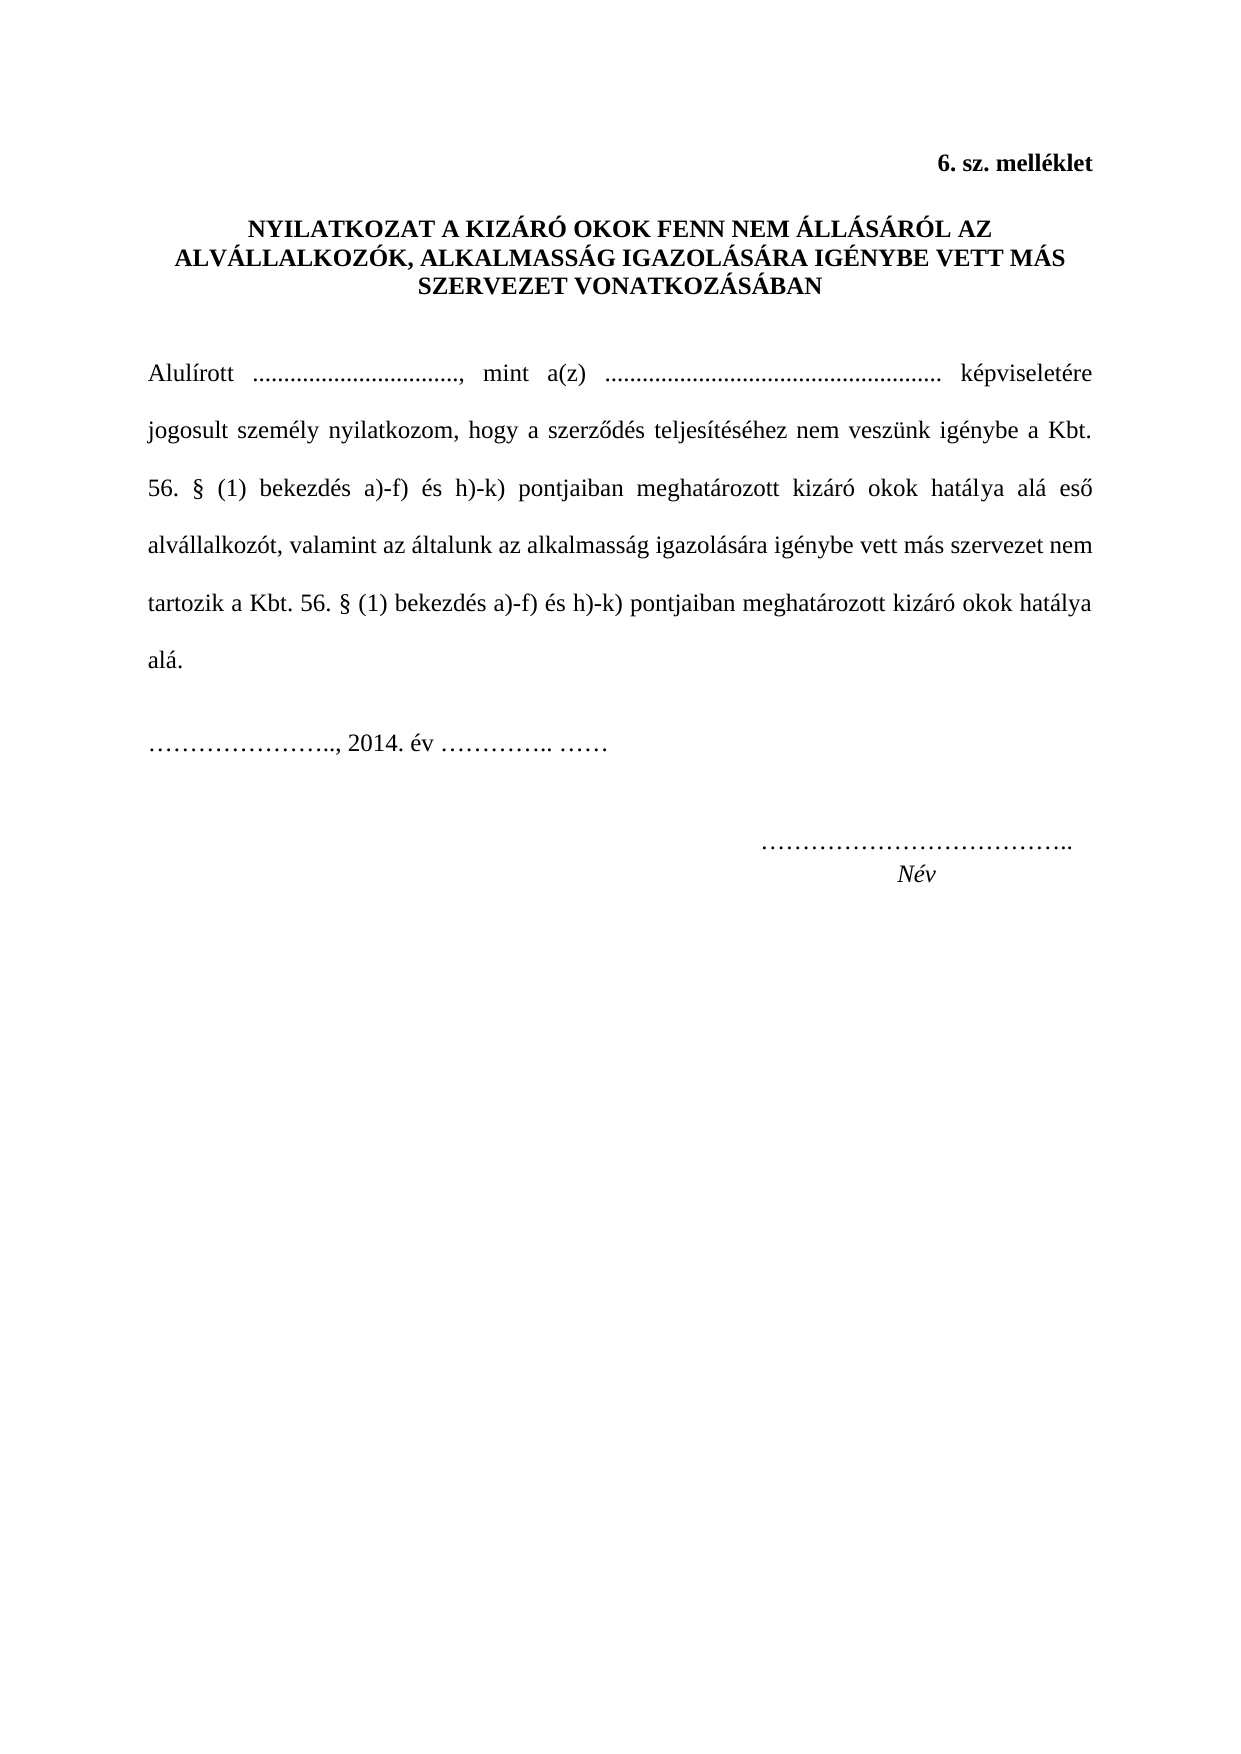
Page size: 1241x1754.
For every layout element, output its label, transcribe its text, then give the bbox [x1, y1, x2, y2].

text 6. sz. melléklet [148, 148, 1093, 176]
text Név [148, 856, 1093, 889]
text Alulírott ................................., mint a(z) ...................................................... képviseletére jogosult személy nyilatkozom, hogy a szerződés teljesítéséhez nem veszünk igénybe a Kbt. 56. § (1) bekezdés a)-f) és h)-k) pontjaiban meghatározott kizáró okok hatálya alá eső alvállalkozót, valamint az általunk az alkalmasság igazolására igénybe vett más szervezet nem tartozik a Kbt. 56. § (1) bekezdés a)-f) és h)-k) pontjaiban meghatározott kizáró okok hatálya alá. [148, 358, 1093, 674]
text ……………………………….. [148, 823, 1093, 856]
text ………………….., 2014. év ………….. …… [148, 728, 1093, 756]
text Nyilatkozat a kizáró okok fenn nem állásáról Az alvállalkozók, ALKALMASSÁG IGAZOLÁSÁRA IGÉNYBE VETT MÁS SZERVEZET vonatkozásában [148, 214, 1093, 300]
